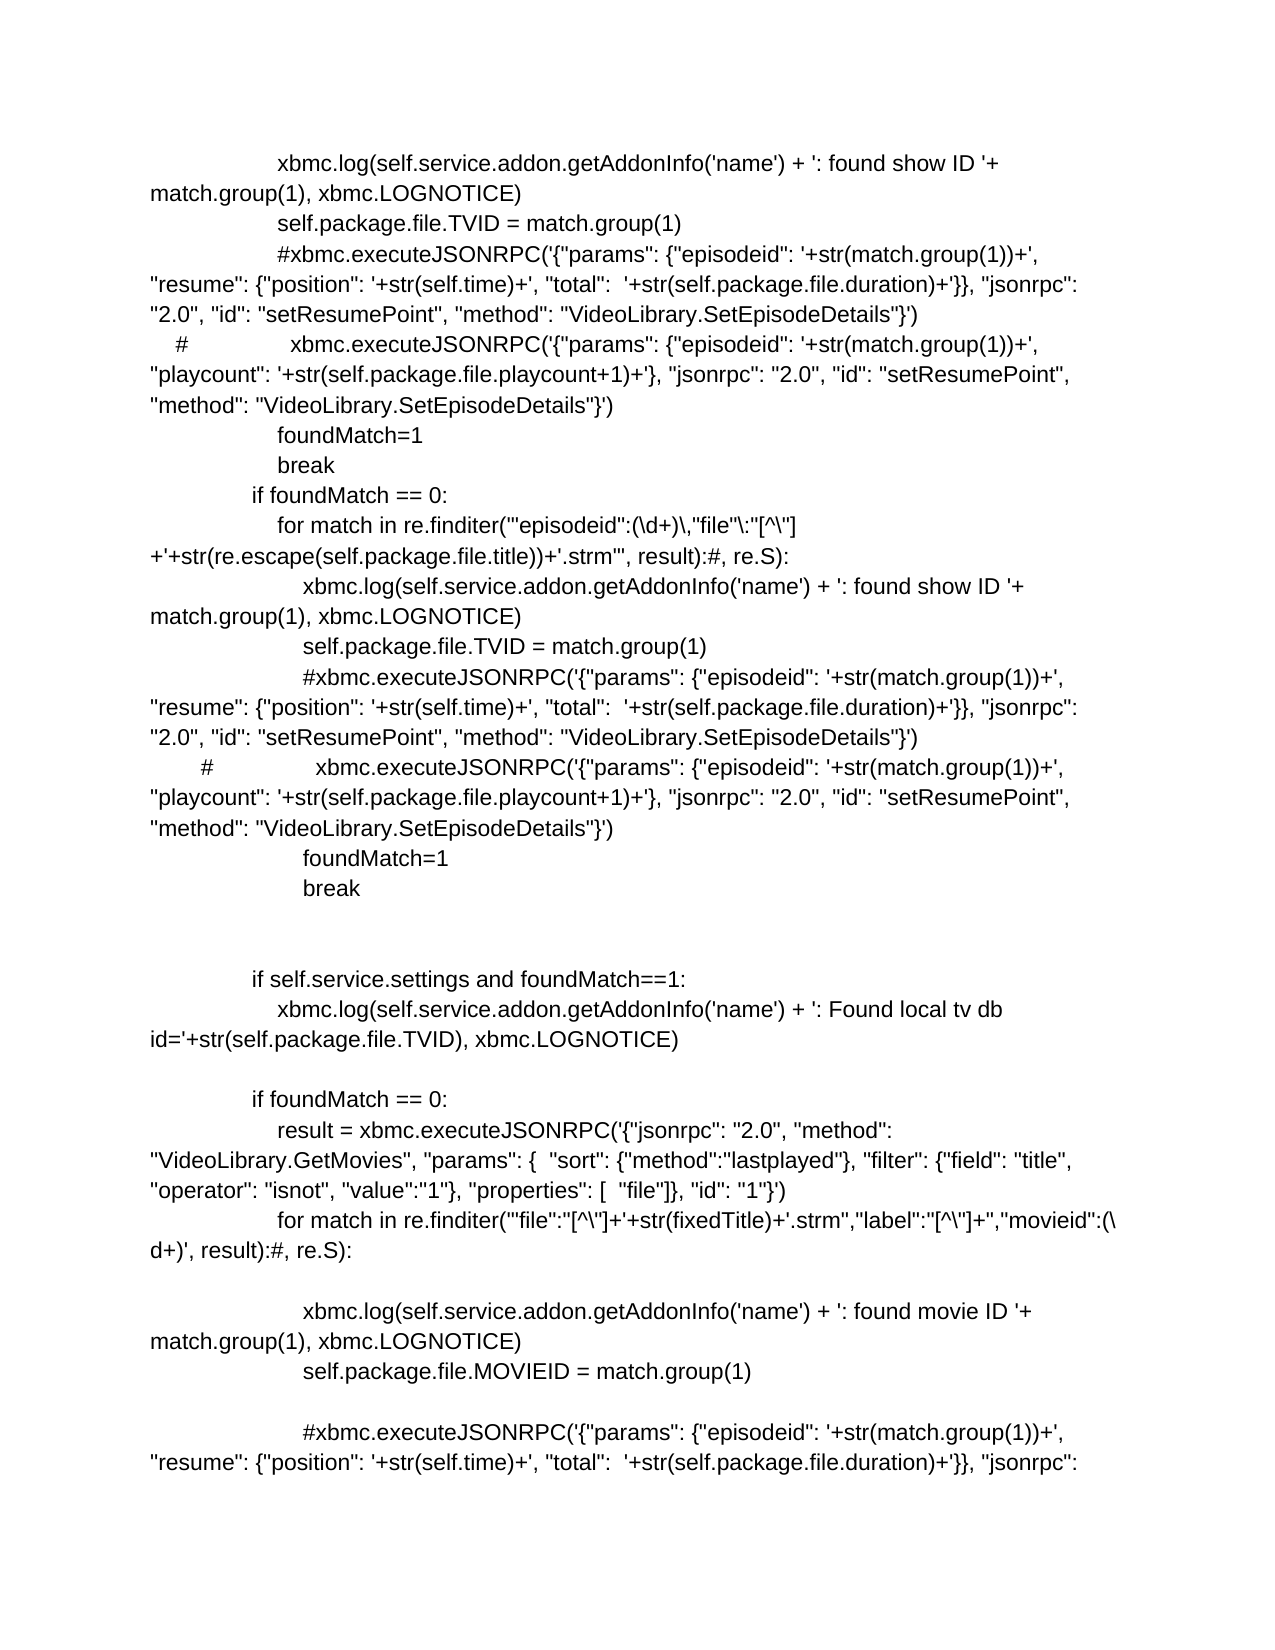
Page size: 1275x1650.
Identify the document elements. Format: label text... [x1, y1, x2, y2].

text break [150, 875, 1125, 901]
text break [150, 452, 1125, 478]
text # xbmc.executeJSONRPC('{"params": {"episodeid": '+str(match.group(1))+', "playcount": '+str(self.package.file.playcount+1)+'}, "jsonrpc": "2.0", "id": "setResumePoint", "method": "VideoLibrary.SetEpisodeDetails"}') [150, 331, 1125, 418]
text xbmc.log(self.service.addon.getAddonInfo('name') + ': Found local tv db id='+str(self.package.file.TVID), xbmc.LOGNOTICE) [150, 996, 1125, 1052]
text result = xbmc.executeJSONRPC('{"jsonrpc": "2.0", "method": "VideoLibrary.GetMovies", "params": { "sort": {"method":"lastplayed"}, "filter": {"field": "title", "operator": "isnot", "value":"1"}, "properties": [ "file"]}, "id": "1"}') [150, 1117, 1125, 1203]
text xbmc.log(self.service.addon.getAddonInfo('name') + ': found show ID '+ match.group(1), xbmc.LOGNOTICE) [150, 573, 1125, 629]
text foundMatch=1 [150, 845, 1125, 871]
text if foundMatch == 0: [150, 1086, 1125, 1113]
text if foundMatch == 0: [150, 482, 1125, 509]
text for match in re.finditer('"episodeid":(\d+)\,"file"\:"[^\"]+'+str(re.escape(self.package.file.title))+'.strm"', result):#, re.S): [150, 512, 1125, 569]
text # xbmc.executeJSONRPC('{"params": {"episodeid": '+str(match.group(1))+', "playcount": '+str(self.package.file.playcount+1)+'}, "jsonrpc": "2.0", "id": "setResumePoint", "method": "VideoLibrary.SetEpisodeDetails"}') [150, 754, 1125, 841]
text self.package.file.TVID = match.group(1) [150, 633, 1125, 660]
text if self.service.settings and foundMatch==1: [150, 966, 1125, 992]
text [150, 1419, 1125, 1475]
text xbmc.log(self.service.addon.getAddonInfo('name') + ': found movie ID '+ match.group(1), xbmc.LOGNOTICE) [150, 1298, 1125, 1354]
text for match in re.finditer('"file":"[^\"]+'+str(fixedTitle)+'.strm","label":"[^\"]+","movieid":(\d+)', result):#, re.S): [150, 1207, 1125, 1264]
text foundMatch=1 [150, 422, 1125, 448]
text self.package.file.MOVIEID = match.group(1) [150, 1358, 1125, 1385]
text self.package.file.TVID = match.group(1) [150, 210, 1125, 237]
text xbmc.log(self.service.addon.getAddonInfo('name') + ': found show ID '+ match.group(1), xbmc.LOGNOTICE) [150, 150, 1125, 207]
